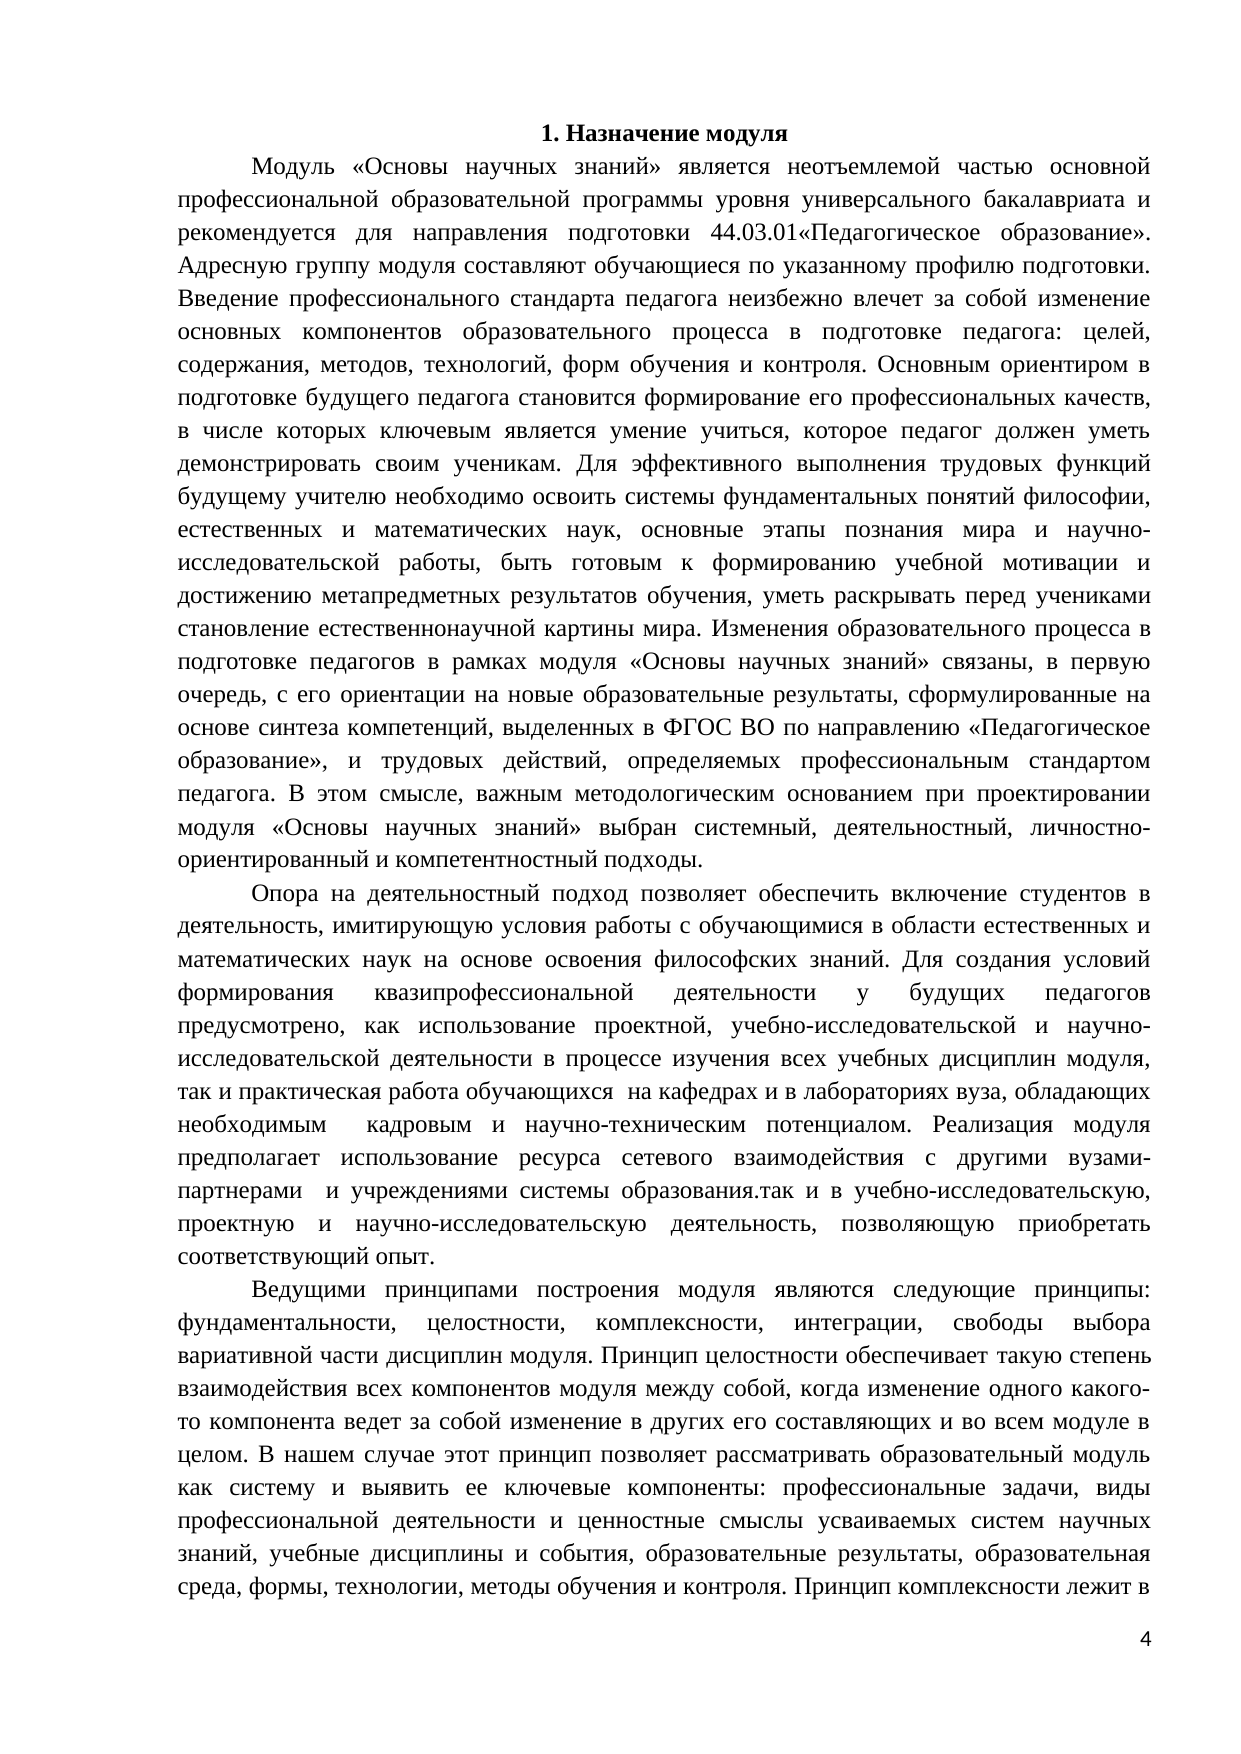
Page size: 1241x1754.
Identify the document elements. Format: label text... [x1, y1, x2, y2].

subtitle 1. Назначение модуля [177, 118, 1152, 147]
text Опора на деятельностный подход позволяет обеспечить включение студентов в деятельность, имитирующую условия работы с обучающимися в области естественных и математических наук на основе освоения философских знаний. Для создания условий формирования квазипрофессиональной деятельности у будущих педагогов предусмотрено, как использование проектной, учебно-исследовательской и научно-исследовательской деятельности в процессе изучения всех учебных дисциплин модуля, так и практическая работа обучающихся на кафедрах и в лабораториях вуза, обладающих необходимым кадровым и научно-техническим потенциалом. Реализация модуля предполагает использование ресурса сетевого взаимодействия с другими вузами-партнерами и учреждениями системы образования.так и в учебно-исследовательскую, проектную и научно-исследовательскую деятельность, позволяющую приобретать соответствующий опыт. [177, 878, 1152, 1269]
text Модуль «Основы научных знаний» является неотъемлемой частью основной профессиональной образовательной программы уровня универсального бакалавриата и рекомендуется для направления подготовки 44.03.01«Педагогическое образование». Адресную группу модуля составляют обучающиеся по указанному профилю подготовки. Введение профессионального стандарта педагога неизбежно влечет за собой изменение основных компонентов образовательного процесса в подготовке педагога: целей, содержания, методов, технологий, форм обучения и контроля. Основным ориентиром в подготовке будущего педагога становится формирование его профессиональных качеств, в числе которых ключевым является умение учиться, которое педагог должен уметь демонстрировать своим ученикам. Для эффективного выполнения трудовых функций будущему учителю необходимо освоить системы фундаментальных понятий философии, естественных и математических наук, основные этапы познания мира и научно-исследовательской работы, быть готовым к формированию учебной мотивации и достижению метапредметных результатов обучения, уметь раскрывать перед учениками становление естественнонаучной картины мира. Изменения образовательного процесса в подготовке педагогов в рамках модуля «Основы научных знаний» связаны, в первую очередь, с его ориентации на новые образовательные результаты, сформулированные на основе синтеза компетенций, выделенных в ФГОС ВО по направлению «Педагогическое образование», и трудовых действий, определяемых профессиональным стандартом педагога. В этом смысле, важным методологическим основанием при проектировании модуля «Основы научных знаний» выбран системный, деятельностный, личностно-ориентированный и компетентностный подходы. [177, 151, 1152, 873]
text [177, 1274, 1152, 1600]
